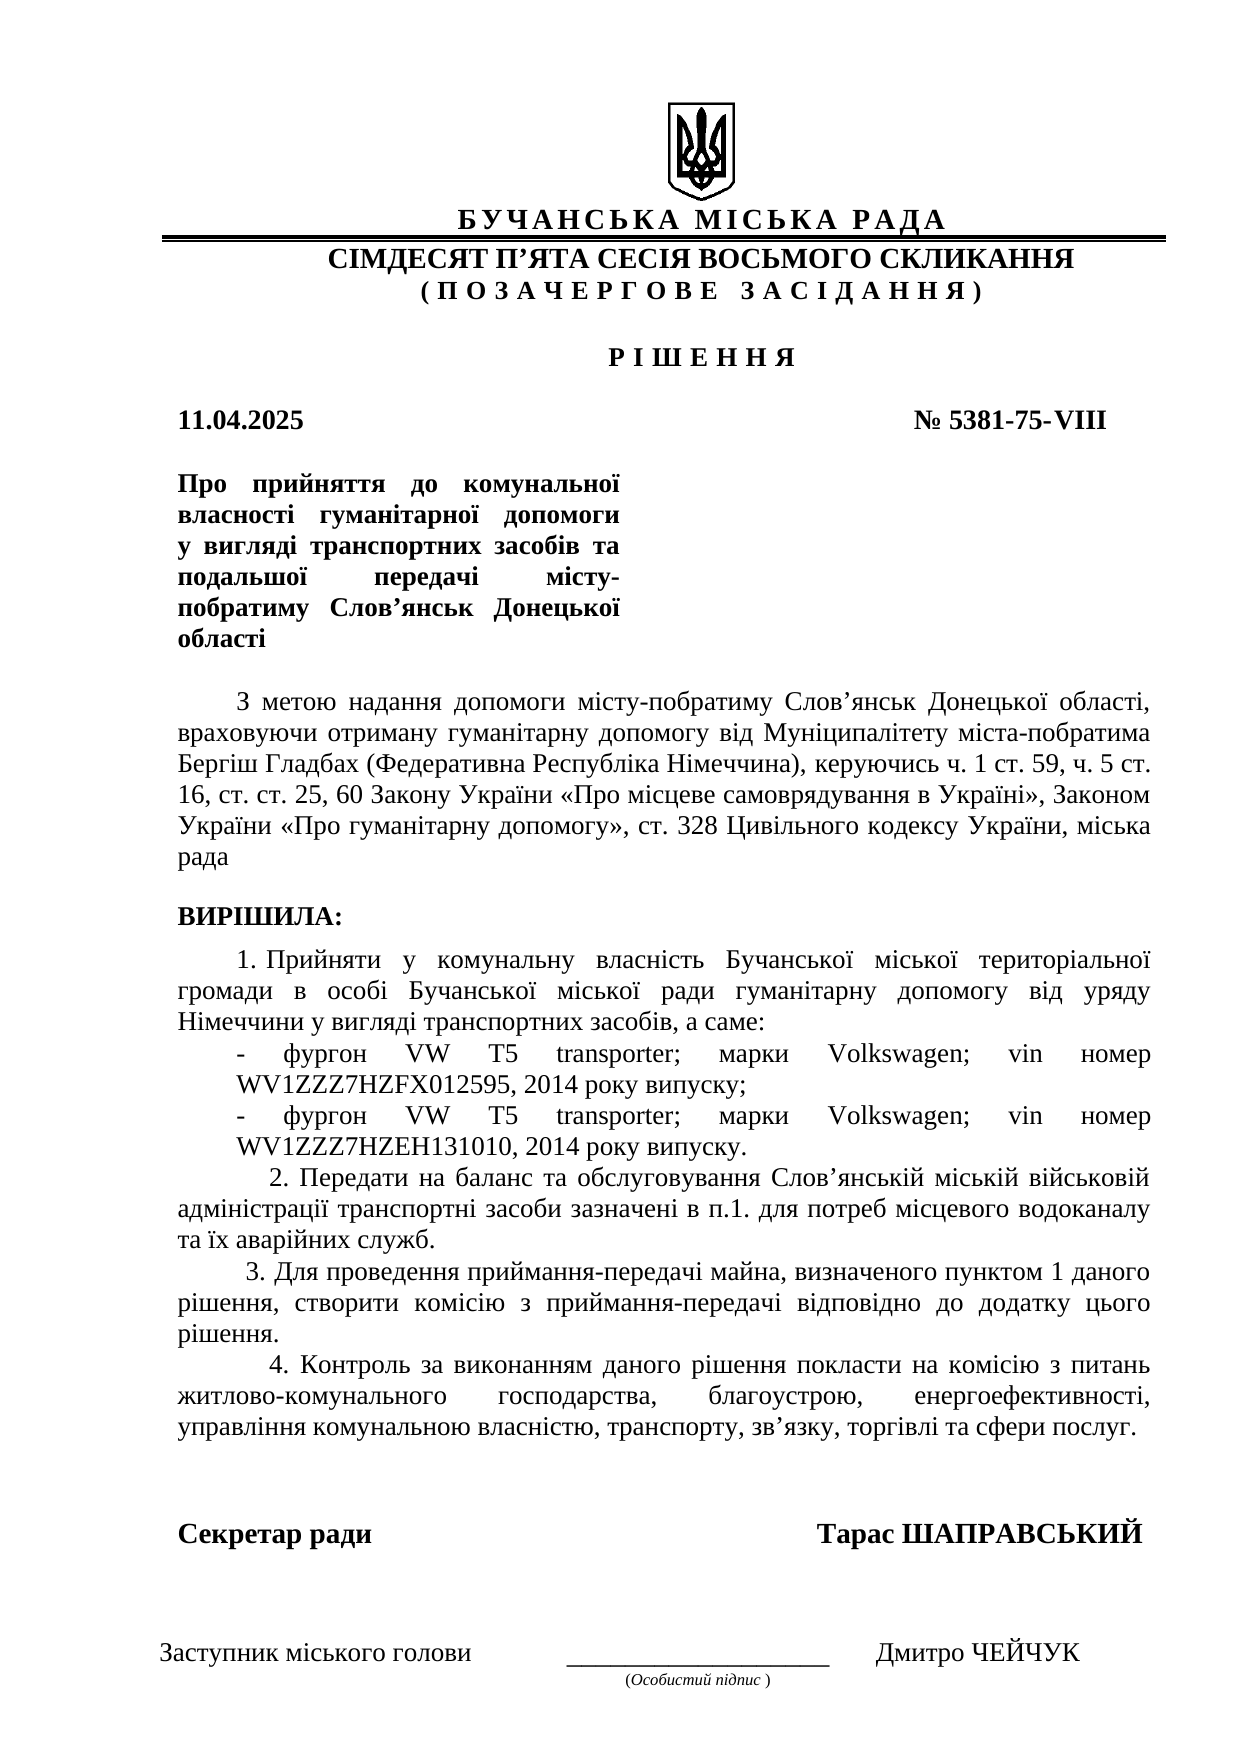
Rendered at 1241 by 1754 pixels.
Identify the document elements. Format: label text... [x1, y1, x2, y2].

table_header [531, 1636, 864, 1695]
text 3. Для проведення приймання-передачі майна, визначеного пунктом 1 даного рішення, створити комісію з приймання-передачі відповідно до додатку цього рішення. [177, 1255, 1152, 1348]
picture [666, 101, 737, 202]
list Прийняти у комунальну власність Бучанської міської територіальної громади в особі Бучанської міської ради гуманітарну допомогу від уряду Німеччини у вигляді транспортних засобів, а саме: [177, 943, 1152, 1037]
text З метою надання допомоги місту-побратиму Слов’янськ Донецької області, враховуючи отриману гуманітарну допомогу від Муніципалітету міста-побратима Бергіш Гладбах (Федеративна Республіка Німеччина), керуючись ч. 1 ст. 59, ч. 5 ст. 16, ст. ст. 25, 60 Закону України «Про місцеве самоврядування в Україні», Законом України «Про гуманітарну допомогу», ст. 328 Цивільного кодексу України, міська рада [177, 685, 1152, 872]
text ВИРІШИЛА: [177, 899, 1152, 931]
text 11.04.2025 № 5381-75-VIII [177, 403, 1152, 436]
text 2. Передати на баланс та обслуговування Слов’янській міській військовій адміністрації транспортні засоби зазначені в п.1. для потреб місцевого водоканалу та їх аварійних служб. [177, 1161, 1152, 1255]
text БУЧАНСЬКА МІСЬКА РАДА [177, 202, 1152, 235]
text Про прийняття до комунальної власності гуманітарної допомоги у вигляді транспортних засобів та подальшої передачі місту-побратиму Слов’янськ Донецької області [177, 467, 620, 653]
text (ПОЗАЧЕРГОВЕ ЗАСІДАННЯ) [177, 275, 1152, 305]
table_header СІМДЕСЯТ П’ЯТА СЕСІЯ ВОСЬМОГО СКЛИКАННЯ [162, 242, 1166, 275]
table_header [148, 1636, 531, 1695]
text Секретар ради Тарас ШАПРАВСЬКИЙ [177, 1516, 1152, 1550]
table_header Дмитро ЧЕЙЧУК [864, 1636, 1181, 1695]
list - фургон VW T5 transporter; марки Volkswagen; vin номер WV1ZZZ7HZFX012595, 2014 року випуску; [236, 1037, 1152, 1099]
list - фургон VW T5 transporter; марки Volkswagen; vin номер WV1ZZZ7HZEH131010, 2014 року випуску. [236, 1099, 1152, 1161]
text 4. Контроль за виконанням даного рішення покласти на комісію з питань житлово-комунального господарства, благоустрою, енергоефективності, управління комунальною власністю, транспорту, зв’язку, торгівлі та сфери послуг. [177, 1348, 1152, 1442]
text РІШЕННЯ [177, 341, 1152, 372]
